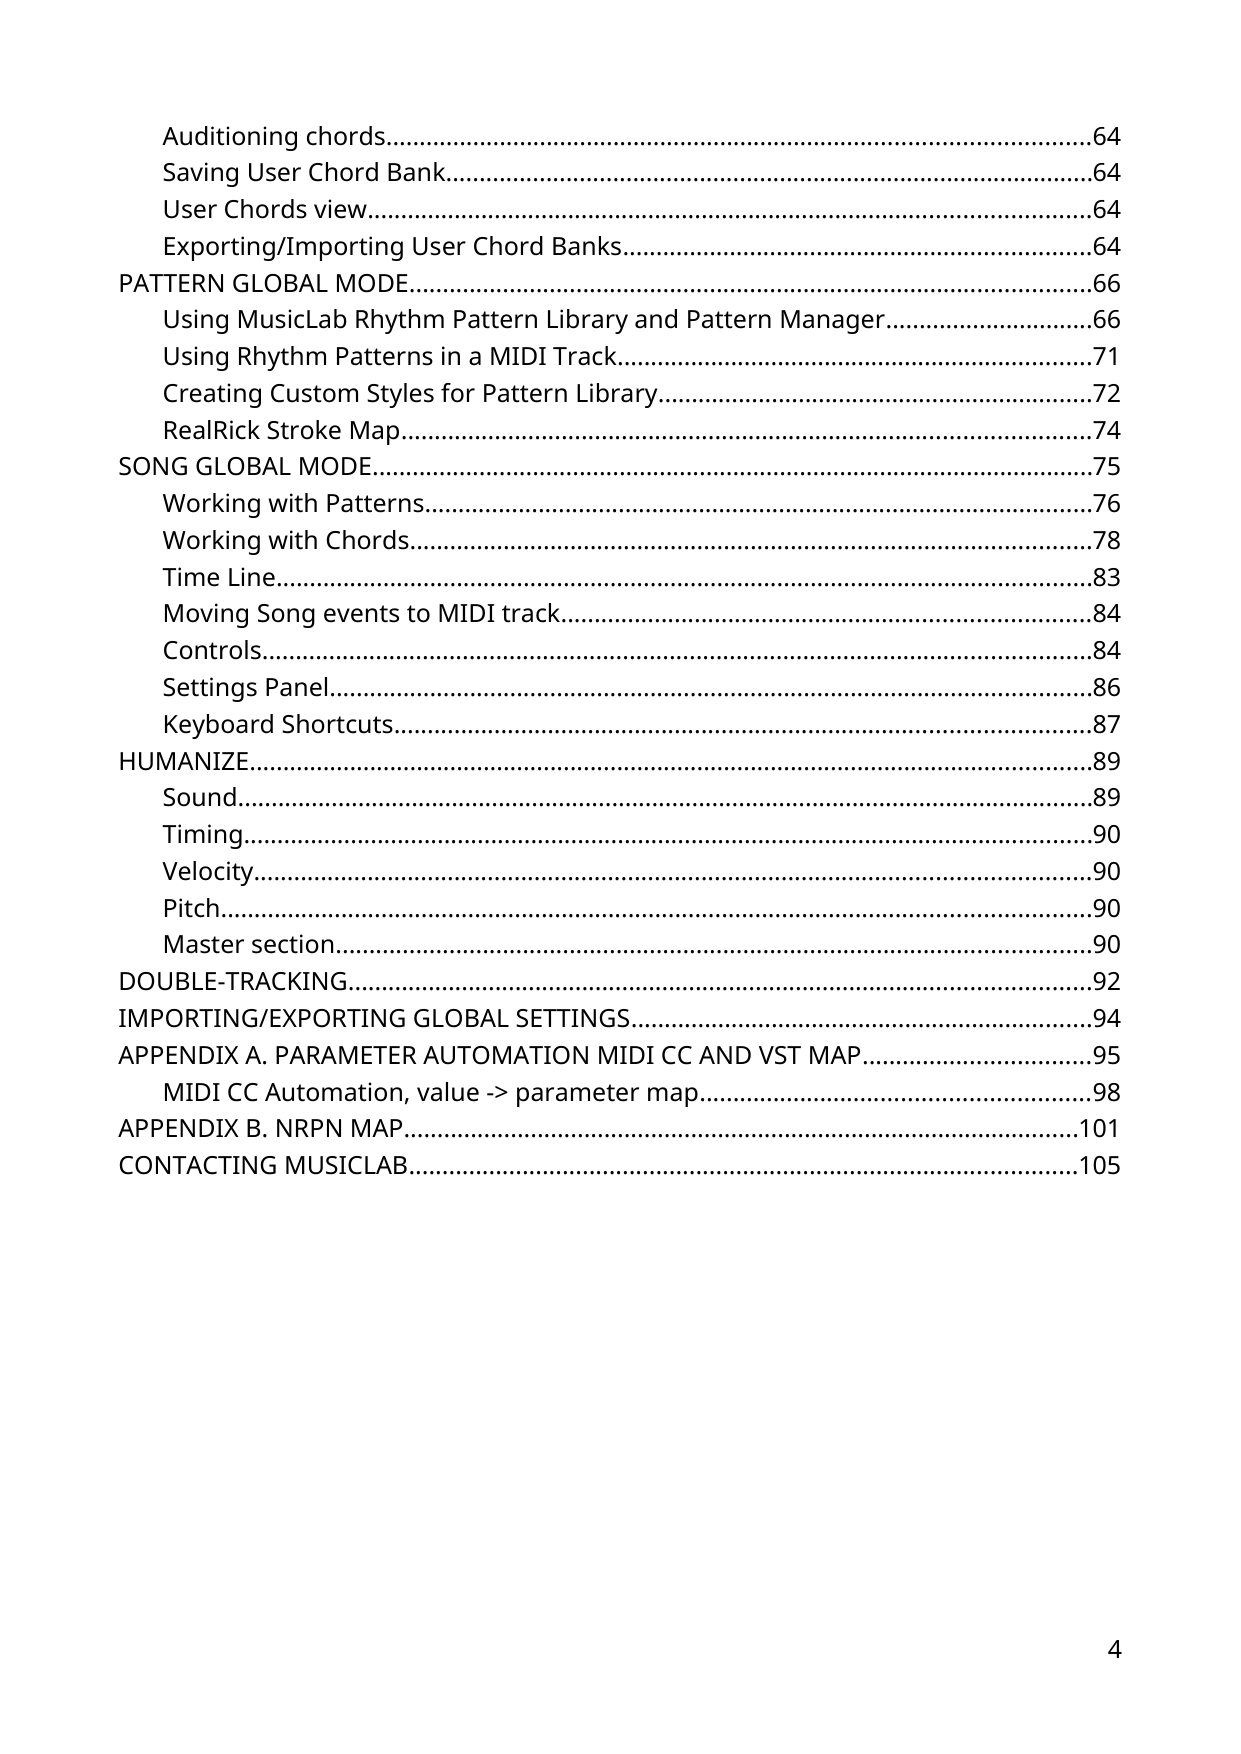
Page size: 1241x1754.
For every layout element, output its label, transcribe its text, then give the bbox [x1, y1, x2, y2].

text Auditioning chords 64 [162, 118, 1122, 152]
text Using MusicLab Rhythm Pattern Library and Pattern Manager 66 [162, 302, 1122, 336]
text Song Global Mode 75 [118, 449, 1122, 483]
text RealRick Stroke Map 74 [162, 412, 1122, 446]
text Importing/Exporting Global Settings 94 [118, 1001, 1122, 1035]
text Saving User Chord Bank 64 [162, 155, 1122, 189]
text Master section 90 [162, 927, 1122, 961]
text Working with Patterns 76 [162, 486, 1122, 520]
text Pitch 90 [162, 890, 1122, 924]
text Working with Chords 78 [162, 523, 1122, 557]
text Velocity 90 [162, 853, 1122, 888]
text Timing 90 [162, 817, 1122, 851]
text Time Line 83 [162, 559, 1122, 593]
text Contacting MusicLab 105 [118, 1148, 1122, 1182]
text Using Rhythm Patterns in a MIDI Track 71 [162, 339, 1122, 373]
text Sound 89 [162, 780, 1122, 814]
text Moving Song events to MIDI track 84 [162, 596, 1122, 630]
text Controls 84 [162, 633, 1122, 667]
text Appendix B. NRPN map 101 [118, 1111, 1122, 1145]
text Creating Custom Styles for Pattern Library 72 [162, 376, 1122, 409]
text Exporting/Importing User Chord Banks 64 [162, 228, 1122, 262]
text Appendix A. Parameter Automation MIDI CC and VST Map 95 [118, 1037, 1122, 1071]
text Pattern Global Mode 66 [118, 265, 1122, 299]
text Double-Tracking 92 [118, 964, 1122, 998]
text Keyboard Shortcuts 87 [162, 706, 1122, 741]
text MIDI CC Automation, value -> parameter map 98 [162, 1074, 1122, 1108]
text Settings Panel 86 [162, 670, 1122, 704]
text Humanize 89 [118, 743, 1122, 777]
text User Chords view 64 [162, 192, 1122, 226]
